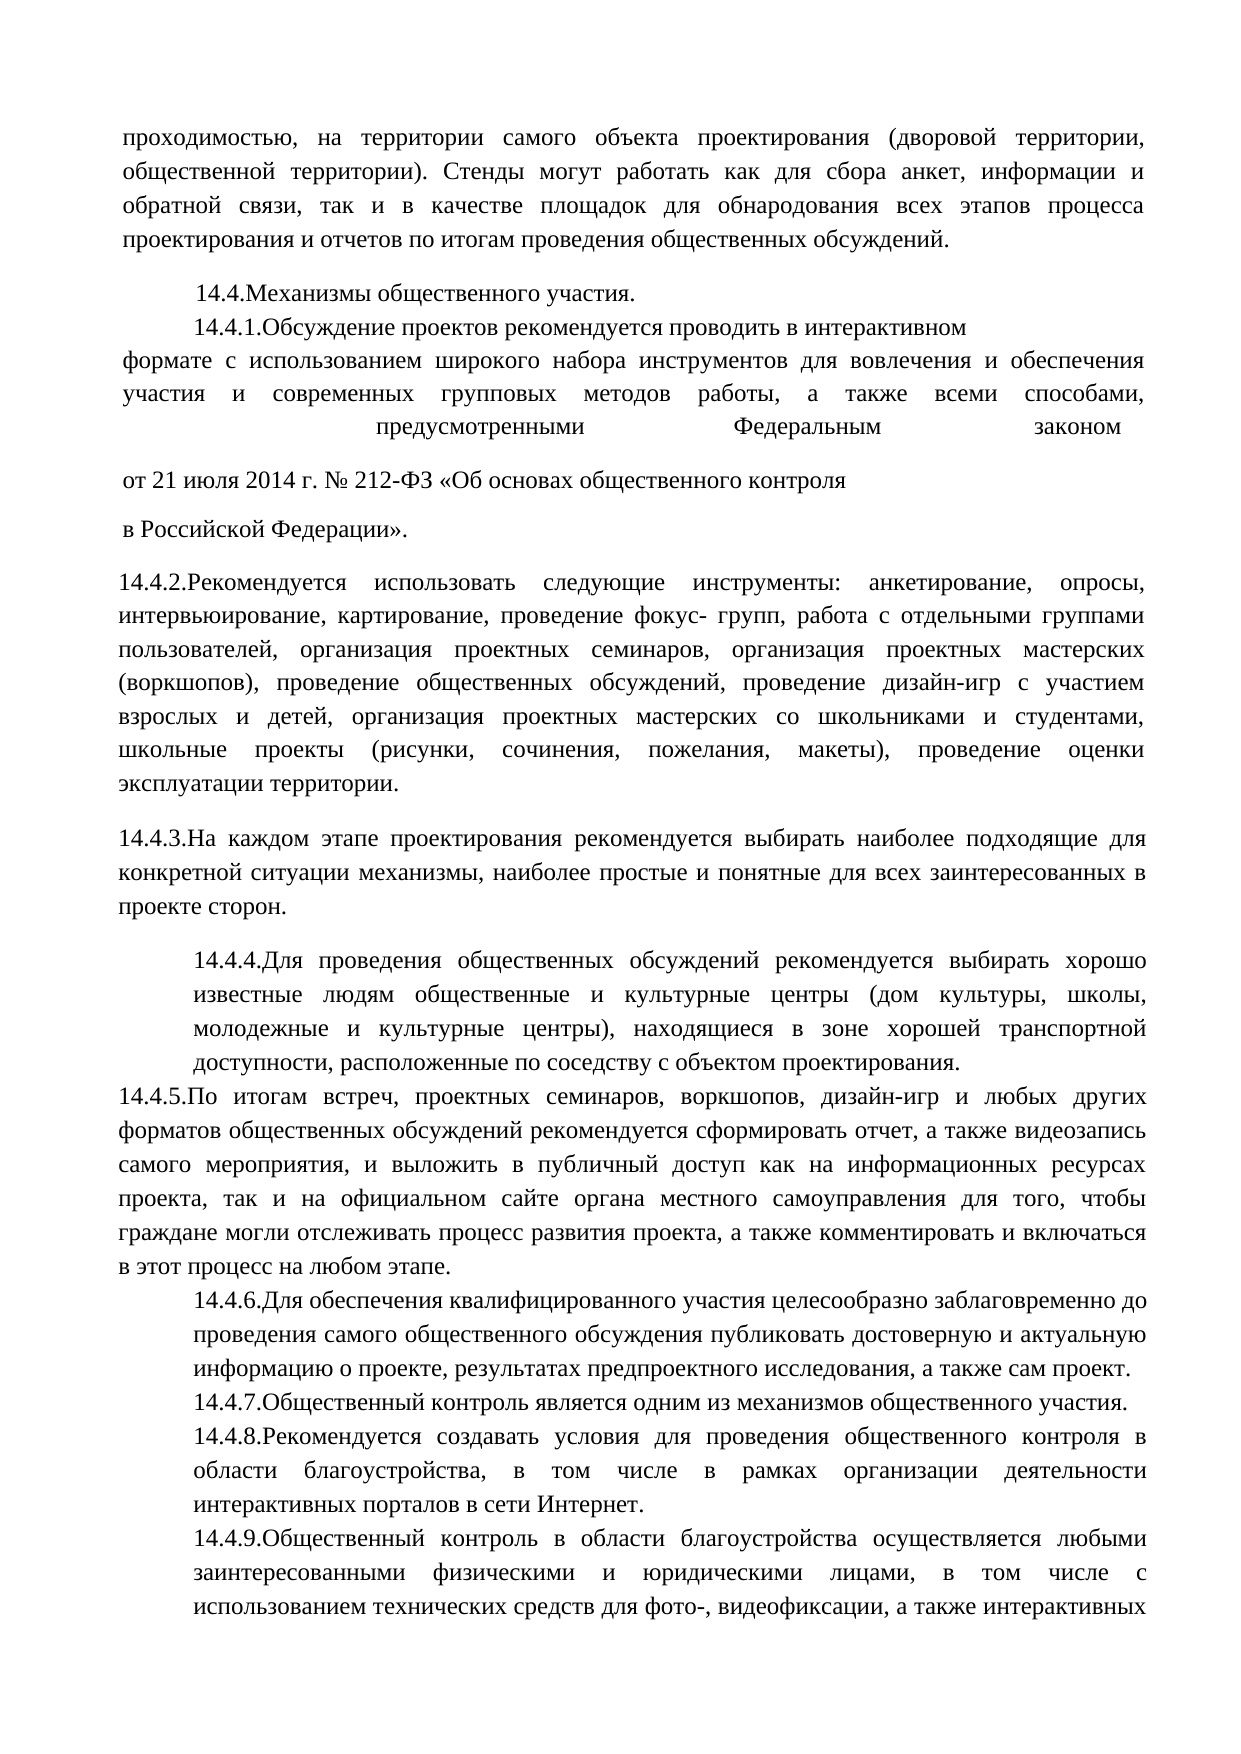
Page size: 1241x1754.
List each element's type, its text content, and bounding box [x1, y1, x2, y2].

text формате с использованием широкого набора инструментов для вовлечения и обеспечения участия и современных групповых методов работы, а также всеми способами, предусмотренными Федеральным законом [122, 342, 1146, 441]
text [193, 1519, 1148, 1621]
text 14.4.2.Рекомендуется использовать следующие инструменты: анкетирование, опросы, интервьюирование, картирование, проведение фокус- групп, работа с отдельными группами пользователей, организация проектных семинаров, организация проектных мастерских (воркшопов), проведение общественных обсуждений, проведение дизайн-игр с участием взрослых и детей, организация проектных мастерских со школьниками и студентами, школьные проекты (рисунки, сочинения, пожелания, макеты), проведение оценки эксплуатации территории. [118, 563, 1146, 798]
text от 21 июля 2014 г. № 212-ФЗ «Об основах общественного контроля [122, 462, 1152, 495]
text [122, 118, 1146, 254]
text 14.4.4.Для проведения общественных обсуждений рекомендуется выбирать хорошо известные людям общественные и культурные центры (дом культуры, школы, молодежные и культурные центры), находящиеся в зоне хорошей транспортной доступности, расположенные по соседству с объектом проектирования. [193, 942, 1148, 1078]
list 14.4.1.Обсуждение проектов рекомендуется проводить в интерактивном [193, 309, 1152, 342]
text 14.4.6.Для обеспечения квалифицированного участия целесообразно заблаговременно до проведения самого общественного обсуждения публиковать достоверную и актуальную информацию о проекте, результатах предпроектного исследования, а также сам проект. [193, 1281, 1148, 1383]
text в Российской Федерации». [122, 516, 1152, 543]
text 14.4.3.На каждом этапе проектирования рекомендуется выбирать наиболее подходящие для конкретной ситуации механизмы, наиболее простые и понятные для всех заинтересованных в проекте сторон. [118, 819, 1148, 921]
text 14.4.Механизмы общественного участия. [195, 275, 1152, 309]
text 14.4.5.По итогам встреч, проектных семинаров, воркшопов, дизайн-игр и любых других форматов общественных обсуждений рекомендуется сформировать отчет, а также видеозапись самого мероприятия, и выложить в публичный доступ как на информационных ресурсах проекта, так и на официальном сайте органа местного самоуправления для того, чтобы граждане могли отслеживать процесс развития проекта, а также комментировать и включаться в этот процесс на любом этапе. [118, 1078, 1148, 1281]
text 14.4.7.Общественный контроль является одним из механизмов общественного участия. [193, 1383, 1148, 1417]
text 14.4.8.Рекомендуется создавать условия для проведения общественного контроля в области благоустройства, в том числе в рамках организации деятельности интерактивных порталов в сети Интернет. [193, 1417, 1148, 1519]
